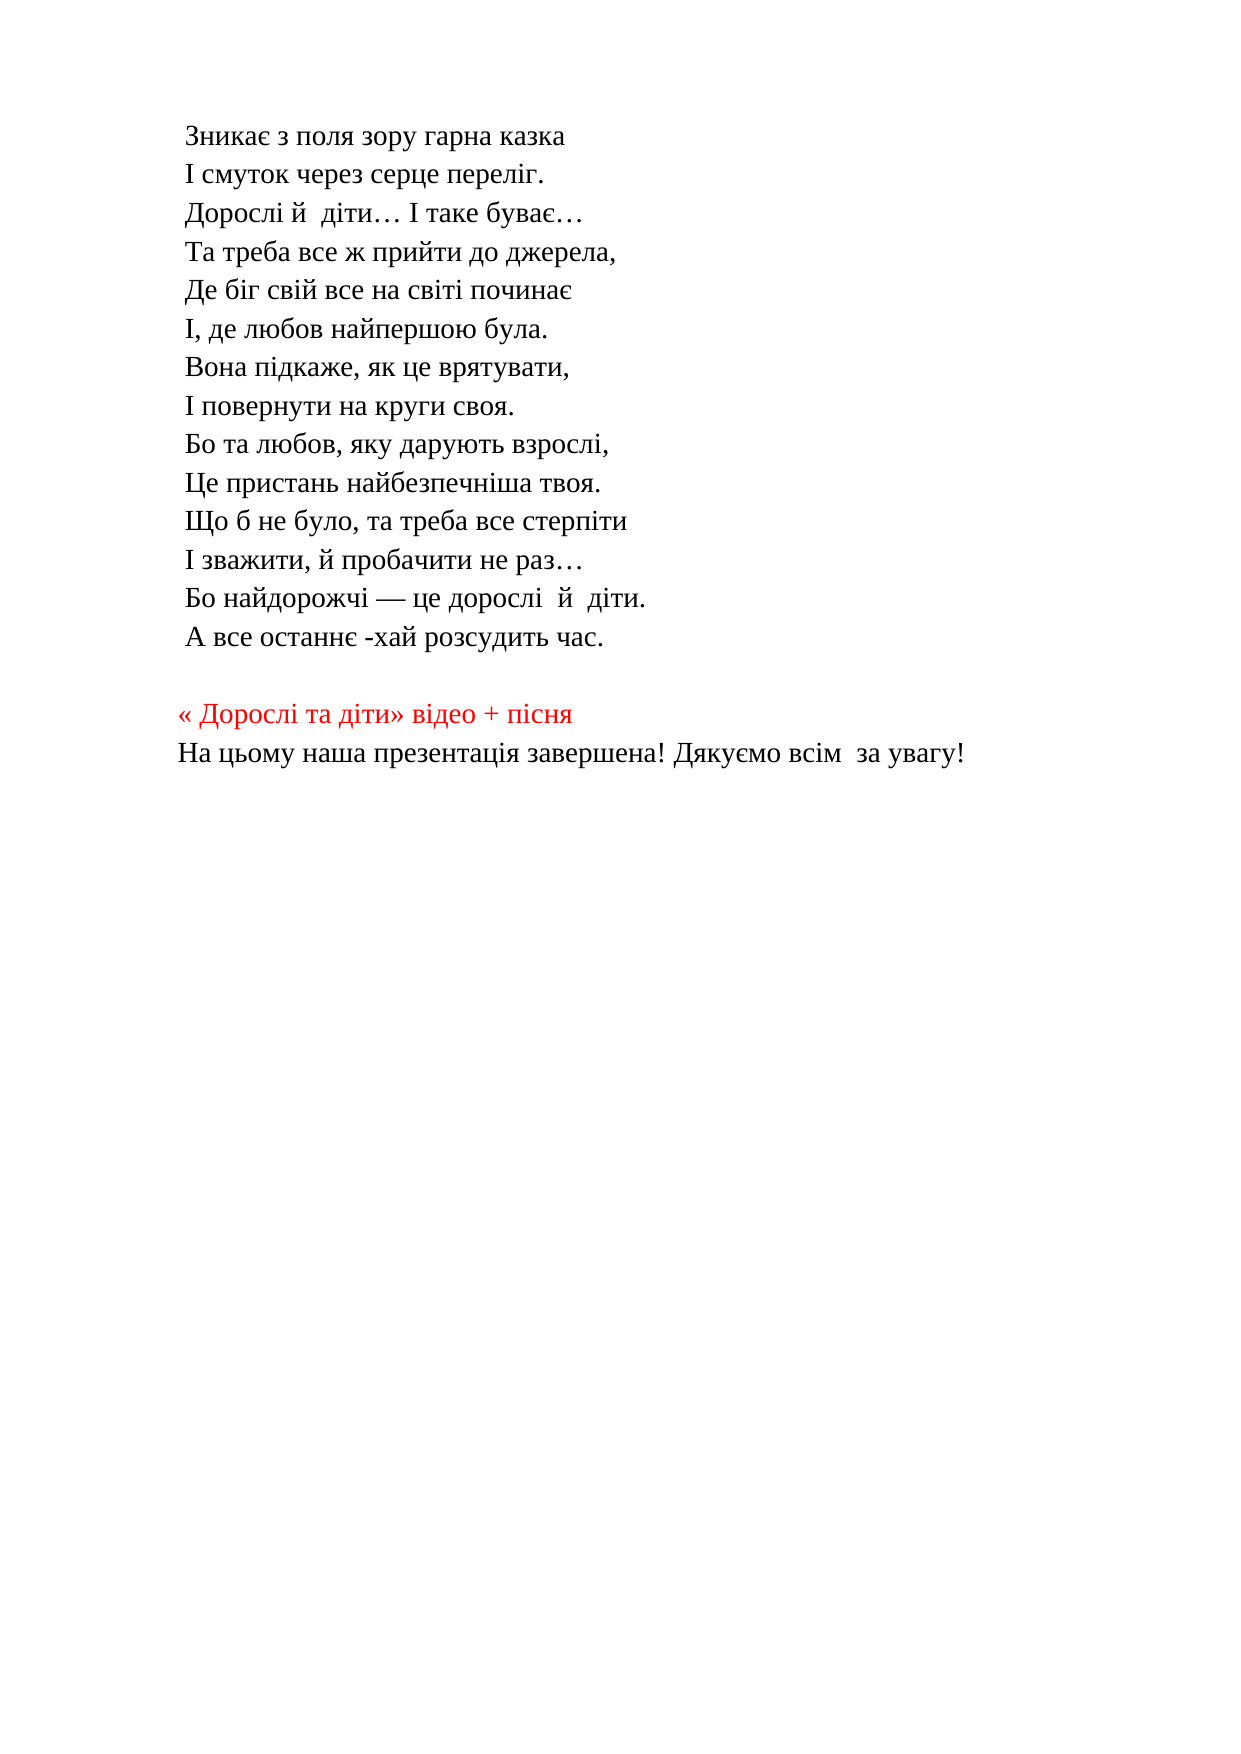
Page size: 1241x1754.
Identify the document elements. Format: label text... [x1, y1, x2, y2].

text І зважити, й пробачити не раз… [177, 542, 1152, 576]
text Бо та любов, яку дарують взрослі, [177, 426, 1152, 460]
text Бо найдорожчі — це дорослі й діти. [177, 581, 1152, 614]
text На цьому наша презентація завершена! Дякуємо всім за увагу! [177, 735, 1152, 768]
text Та треба все ж прийти до джерела, [177, 234, 1152, 267]
text Що б не було, та треба все стерпіти [177, 503, 1152, 537]
text Зникає з поля зору гарна казка [177, 118, 1152, 152]
text Це пристань найбезпечніша твоя. [177, 465, 1152, 498]
text « Дорослі та діти» відео + пісня [177, 696, 1152, 730]
text Вона підкаже, як це врятувати, [177, 349, 1152, 383]
text А все останнє -хай розсудить час. [177, 619, 1152, 653]
text І смуток через серце переліг. [177, 157, 1152, 190]
text Дорослі й діти… І таке буває… [177, 195, 1152, 229]
text І повернути на круги своя. [177, 388, 1152, 421]
text І, де любов найпершою була. [177, 311, 1152, 344]
text Де біг свій все на світі починає [177, 272, 1152, 306]
